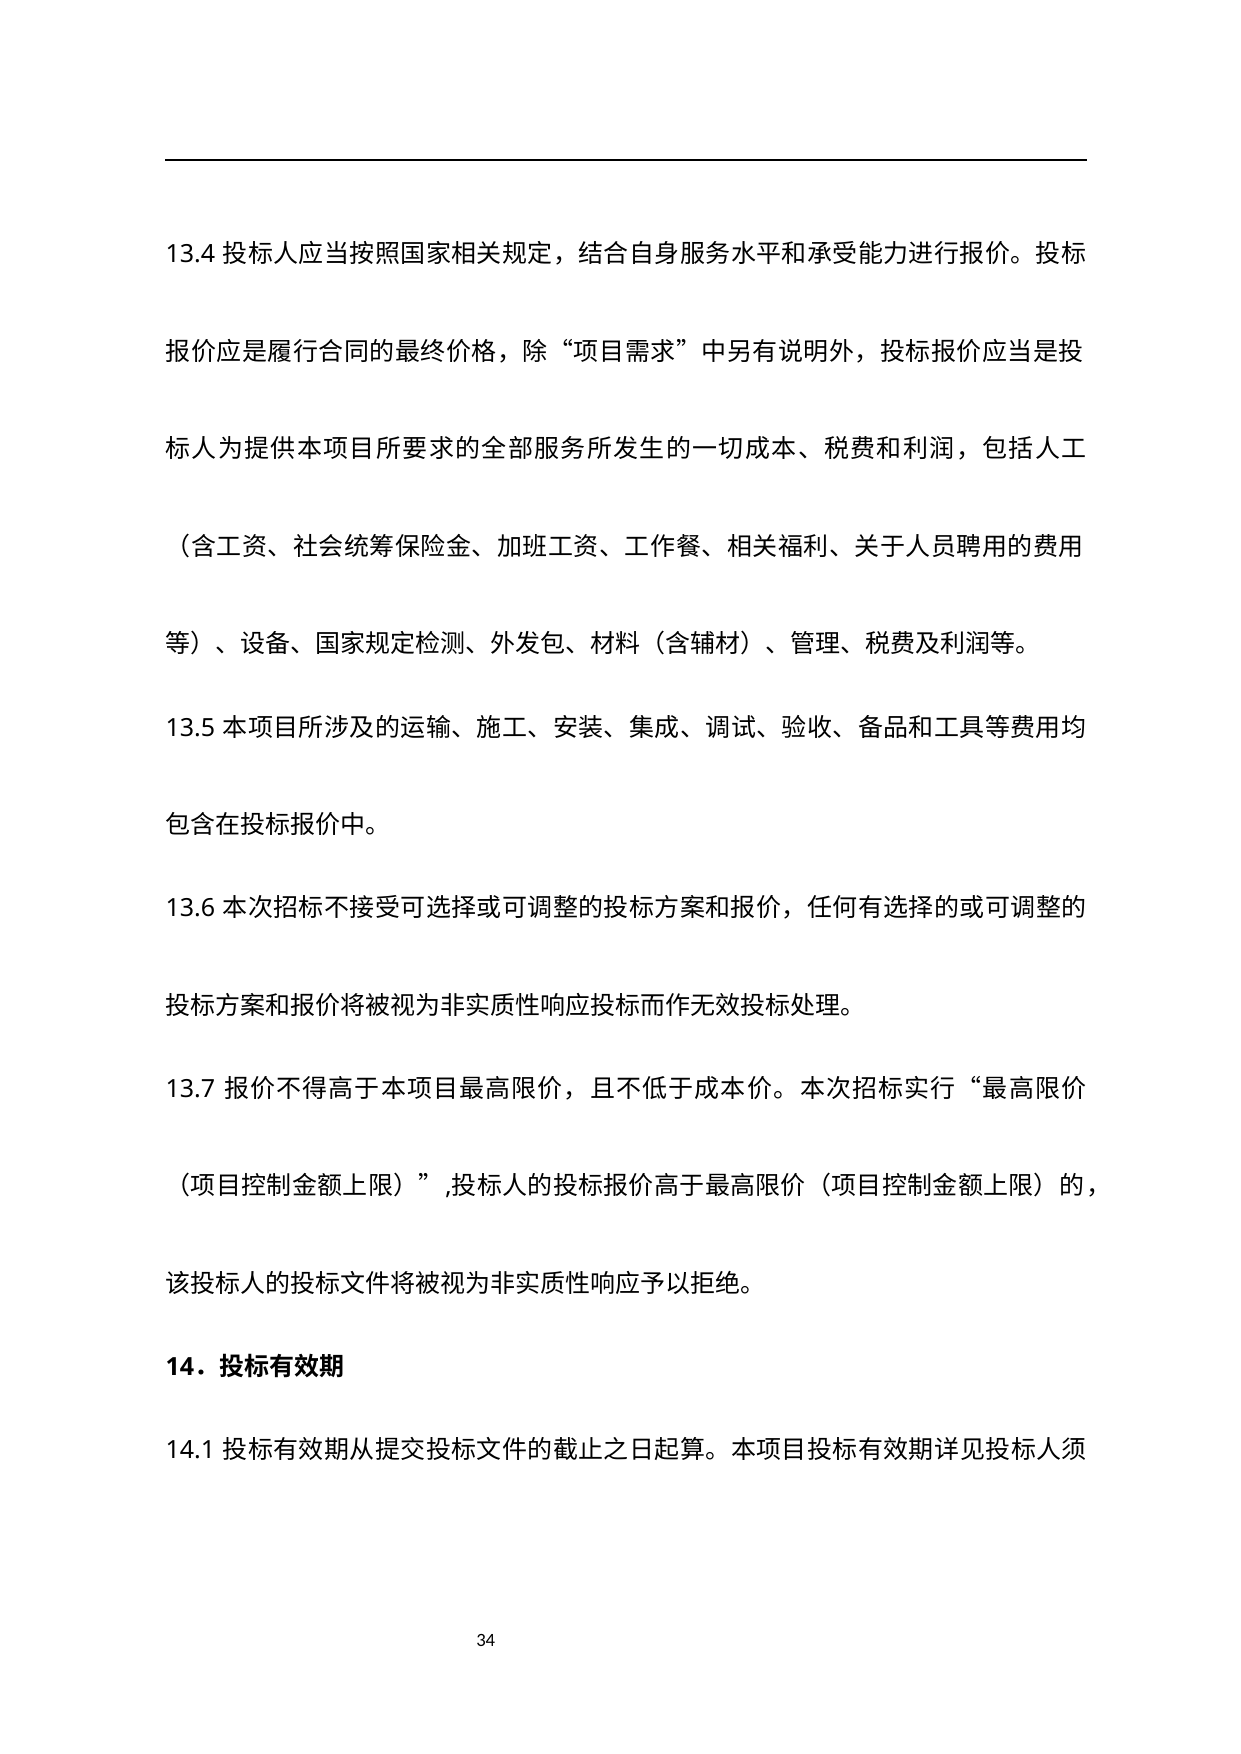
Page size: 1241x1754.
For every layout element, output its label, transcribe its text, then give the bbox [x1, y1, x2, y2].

text 13.4 投标人应当按照国家相关规定，结合自身服务水平和承受能力进行报价。投标报价应是履行合同的最终价格，除“项目需求”中另有说明外，投标报价应当是投标人为提供本项目所要求的全部服务所发生的一切成本、税费和利润，包括人工（含工资、社会统筹保险金、加班工资、工作餐、相关福利、关于人员聘用的费用等）、设备、国家规定检测、外发包、材料（含辅材）、管理、税费及利润等。 [165, 219, 1087, 674]
text 13.6 本次招标不接受可选择或可调整的投标方案和报价，任何有选择的或可调整的投标方案和报价将被视为非实质性响应投标而作无效投标处理。 [165, 873, 1087, 1036]
text 14．投标有效期 [165, 1332, 1087, 1397]
text 13.5 本项目所涉及的运输、施工、安装、集成、调试、验收、备品和工具等费用均包含在投标报价中。 [165, 693, 1087, 855]
text 13.7 报价不得高于本项目最高限价，且不低于成本价。本次招标实行“最高限价（项目控制金额上限）”,投标人的投标报价高于最高限价（项目控制金额上限）的，该投标人的投标文件将被视为非实质性响应予以拒绝。 [165, 1054, 1087, 1314]
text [165, 1415, 1087, 1480]
